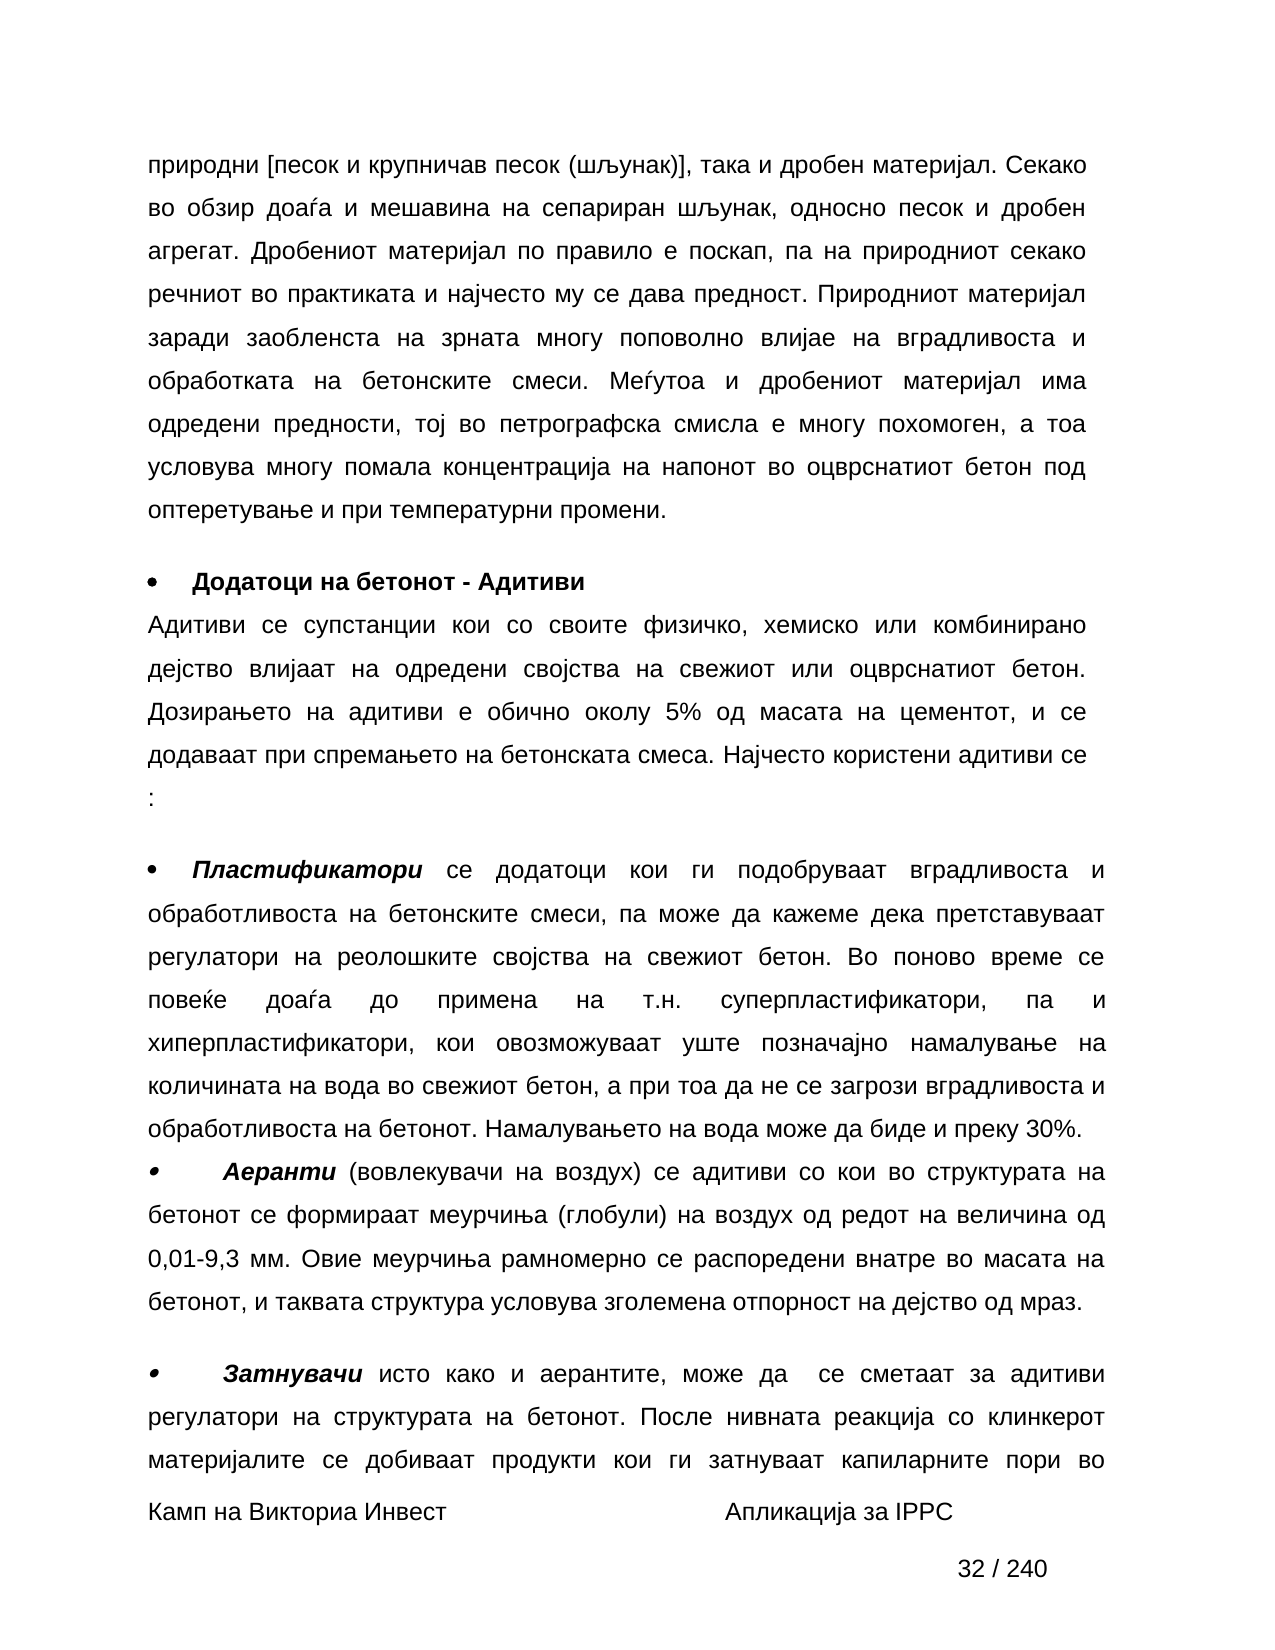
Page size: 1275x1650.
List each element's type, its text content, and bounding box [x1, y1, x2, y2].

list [148, 1359, 1106, 1474]
list Пластификатори се додатоци кои ги подобруваат вградливоста и обработливоста на бетонските смеси, па може да кажеме дека претставуваат регулатори на реолошките својства на свежиот бетон. Во поново време се повеќе доаѓа до примена на т.н. суперпластификатори, па и хиперпластификатори, кои овозможуваат уште позначајно намалување на количината на вода во свежиот бетон, а при тоа да не се загрози вградливоста и обработливоста на бетонот. Намалувањето на вода може да биде и преку 30%. [148, 855, 1106, 1143]
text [148, 150, 1087, 524]
text Адитиви се супстанции кои со своите физичко, хемиско или комбинирано дејство влијаат на одредени својства на свежиот или оцврснатиот бетон. Дозирањето на адитиви е обично околу 5% од масата на цементот, и се додаваат при спремањето на бетонската смеса. Најчесто користени адитиви се : [148, 611, 1087, 812]
list Аеранти (вовлекувачи на воздух) се адитиви со кои во структурата на бетонот се формираат меурчиња (глобули) на воздух од редот на величина од 0,01-9,3 мм. Овие меурчиња рамномерно се распоредени внатре во масата на бетонот, и таквата структура условува зголемена отпорност на дејство од мраз. [148, 1157, 1106, 1316]
list Додатоци на бетонот - Адитиви [148, 567, 1106, 596]
